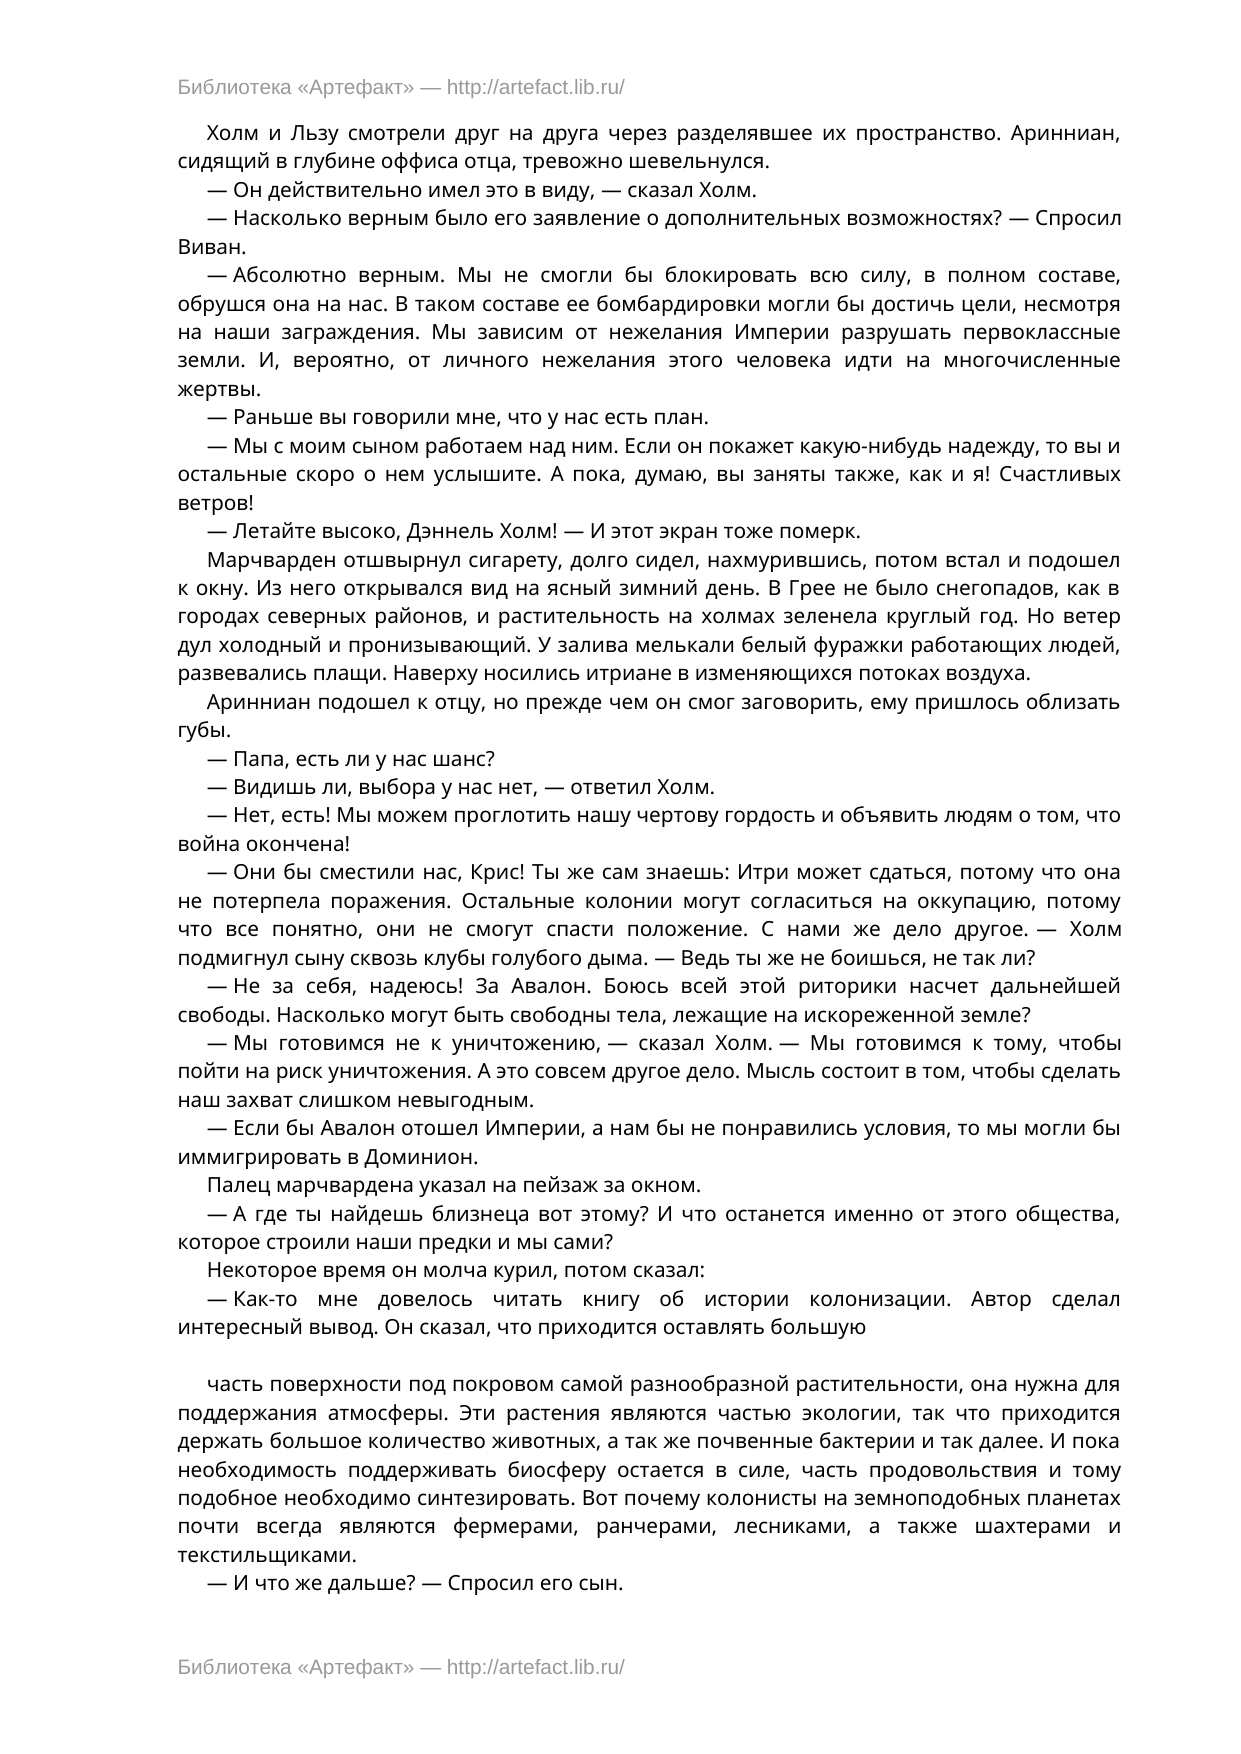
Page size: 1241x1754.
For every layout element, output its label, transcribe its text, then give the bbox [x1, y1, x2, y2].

text — А где ты найдешь близнеца вот этому? И что останется именно от этого общества, которое строили наши предки и мы сами? [177, 1199, 1122, 1256]
text — Видишь ли, выбора у нас нет, — ответил Холм. [177, 772, 1122, 801]
text часть поверхности под покровом самой разнообразной растительности, она нужна для поддержания атмосферы. Эти растения являются частью экологии, так что приходится держать большое количество животных, а так же почвенные бактерии и так далее. И пока необходимость поддерживать биосферу остается в силе, часть продовольствия и тому подобное необходимо синтезировать. Вот почему колонисты на земноподобных планетах почти всегда являются фермерами, ранчерами, лесниками, а также шахтерами и текстильщиками. [177, 1369, 1122, 1568]
text Марчварден отшвырнул сигарету, долго сидел, нахмурившись, потом встал и подошел к окну. Из него открывался вид на ясный зимний день. В Грее не было снегопадов, как в городах северных районов, и растительность на холмах зеленела круглый год. Но ветер дул холодный и пронизывающий. У залива мелькали белый фуражки работающих людей, развевались плащи. Наверху носились итриане в изменяющихся потоках воздуха. [177, 545, 1122, 687]
text — Папа, есть ли у нас шанс? [177, 744, 1122, 772]
text Некоторое время он молча курил, потом сказал: [177, 1256, 1122, 1284]
text — Раньше вы говорили мне, что у нас есть план. [177, 402, 1122, 431]
text — Абсолютно верным. Мы не смогли бы блокировать всю силу, в полном составе, обрушся она на нас. В таком составе ее бомбардировки могли бы достичь цели, несмотря на наши заграждения. Мы зависим от нежелания Империи разрушать первоклассные земли. И, вероятно, от личного нежелания этого человека идти на многочисленные жертвы. [177, 260, 1122, 402]
text — Мы готовимся не к уничтожению, — сказал Холм. — Мы готовимся к тому, чтобы пойти на риск уничтожения. А это совсем другое дело. Мысль состоит в том, чтобы сделать наш захват слишком невыгодным. [177, 1028, 1122, 1113]
text — Мы с моим сыном работаем над ним. Если он покажет какую-нибудь надежду, то вы и остальные скоро о нем услышите. А пока, думаю, вы заняты также, как и я! Счастливых ветров! [177, 431, 1122, 516]
text Палец марчвардена указал на пейзаж за окном. [177, 1170, 1122, 1199]
text — Они бы сместили нас, Крис! Ты же сам знаешь: Итри может сдаться, потому что она не потерпела поражения. Остальные колонии могут согласиться на оккупацию, потому что все понятно, они не смогут спасти положение. С нами же дело другое. — Холм подмигнул сыну сквозь клубы голубого дыма. — Ведь ты же не боишься, не так ли? [177, 857, 1122, 971]
text — Он действительно имел это в виду, — сказал Холм. [177, 175, 1122, 203]
text — Нет, есть! Мы можем проглотить нашу чертову гордость и объявить людям о том, что война окончена! [177, 801, 1122, 857]
text Холм и Льзу смотрели друг на друга через разделявшее их пространство. Аринниан, сидящий в глубине оффиса отца, тревожно шевельнулся. [177, 118, 1122, 175]
text — Насколько верным было его заявление о дополнительных возможностях? — Спросил Виван. [177, 203, 1122, 260]
text — И что же дальше? — Спросил его сын. [177, 1568, 1122, 1597]
text — Если бы Авалон отошел Империи, а нам бы не понравились условия, то мы могли бы иммигрировать в Доминион. [177, 1113, 1122, 1170]
text — Как-то мне довелось читать книгу об истории колонизации. Автор сделал интересный вывод. Он сказал, что приходится оставлять большую [177, 1284, 1122, 1341]
text — Летайте высоко, Дэннель Холм! — И этот экран тоже померк. [177, 516, 1122, 545]
text Аринниан подошел к отцу, но прежде чем он смог заговорить, ему пришлось облизать губы. [177, 687, 1122, 744]
text — Не за себя, надеюсь! За Авалон. Боюсь всей этой риторики насчет дальнейшей свободы. Насколько могут быть свободны тела, лежащие на искореженной земле? [177, 971, 1122, 1028]
